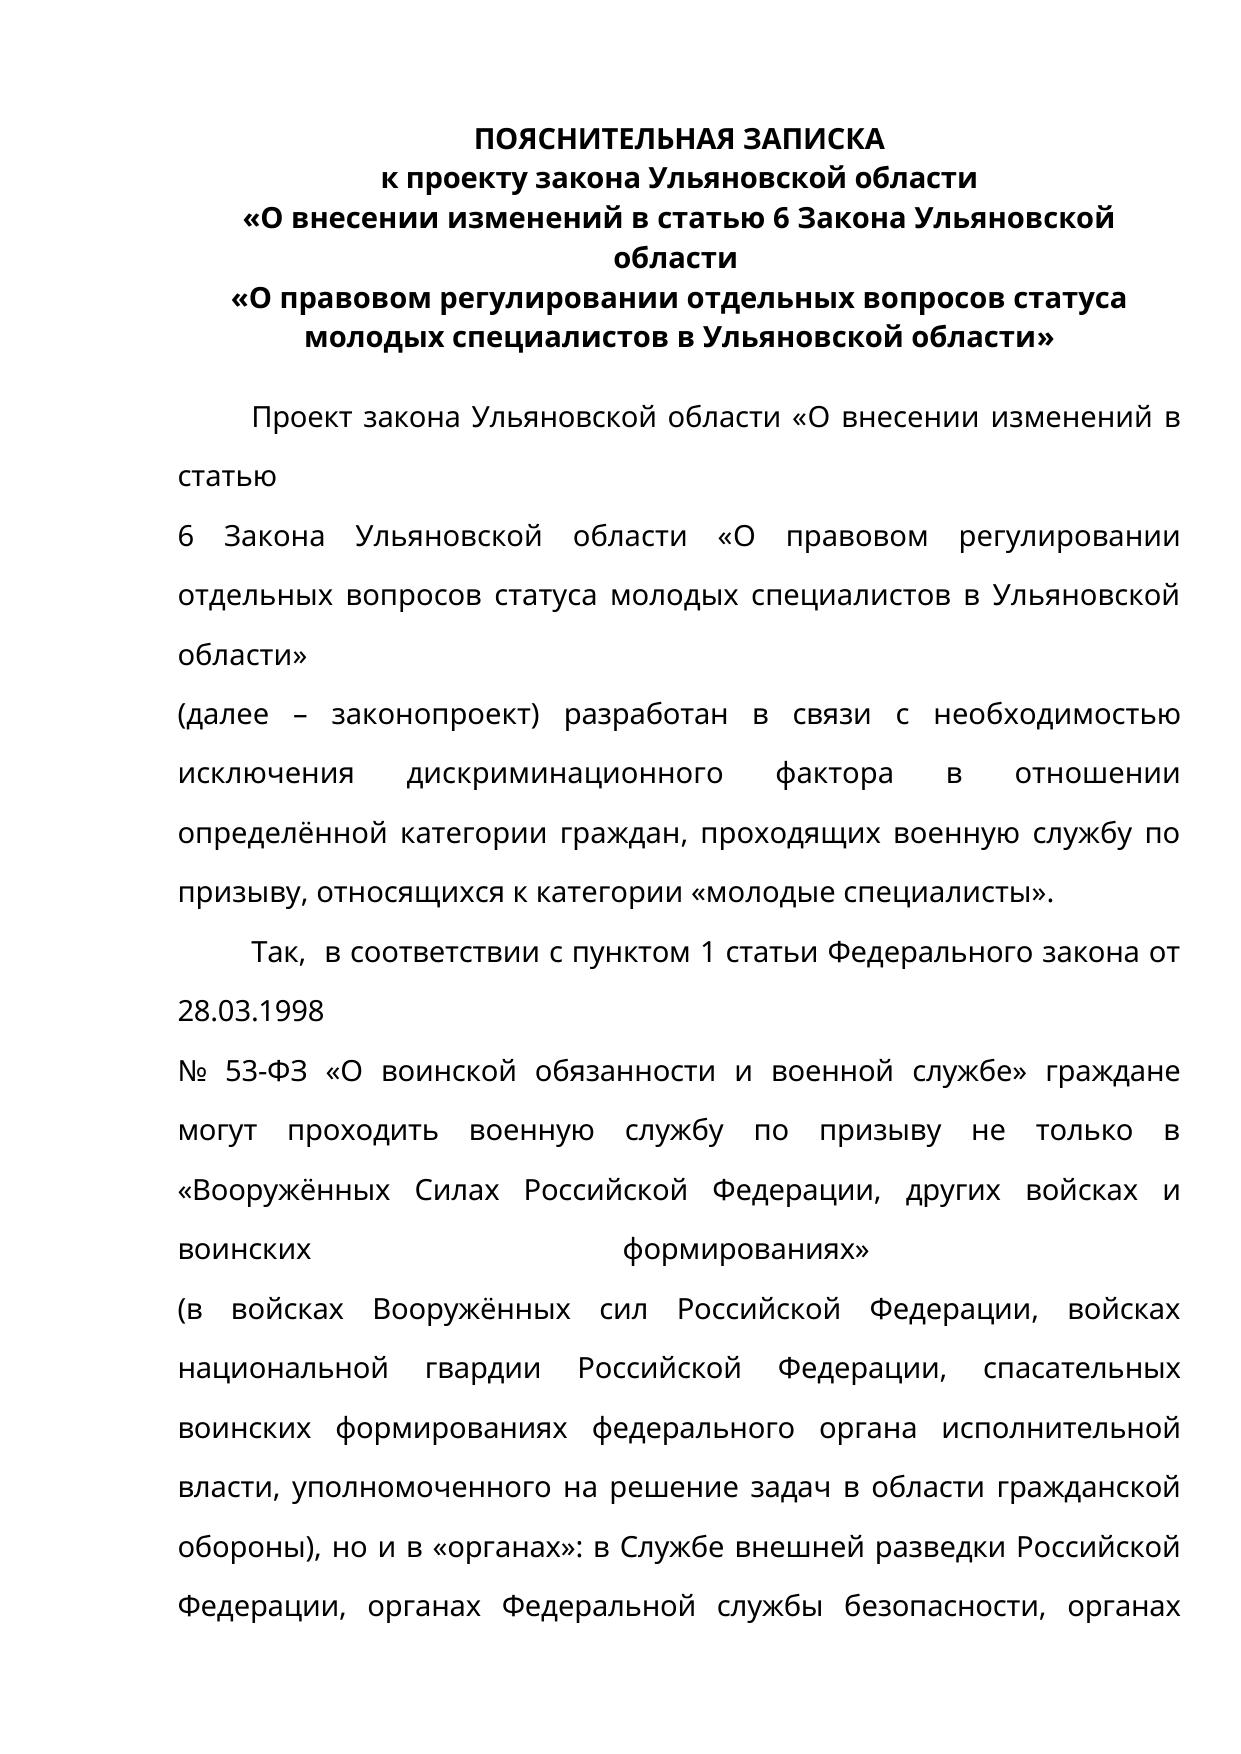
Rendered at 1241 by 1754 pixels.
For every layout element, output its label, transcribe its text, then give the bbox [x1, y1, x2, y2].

text «О внесении изменений в статью 6 Закона Ульяновской области «О правовом регулировании отдельных вопросов статуса молодых специалистов в Ульяновской области» [177, 197, 1181, 356]
text ПОЯСНИТЕЛЬНАЯ ЗАПИСКА [177, 118, 1181, 158]
text к проекту закона Ульяновской области [177, 158, 1181, 197]
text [177, 931, 1181, 1625]
text Проект закона Ульяновской области «О внесении изменений в статью 6 Закона Ульяновской области «О правовом регулировании отдельных вопросов статуса молодых специалистов в Ульяновской области» (далее – законопроект) разработан в связи с необходимостью исключения дискриминационного фактора в отношении определённой категории граждан, проходящих военную службу по призыву, относящихся к категории «молодые специалисты». [177, 396, 1181, 911]
